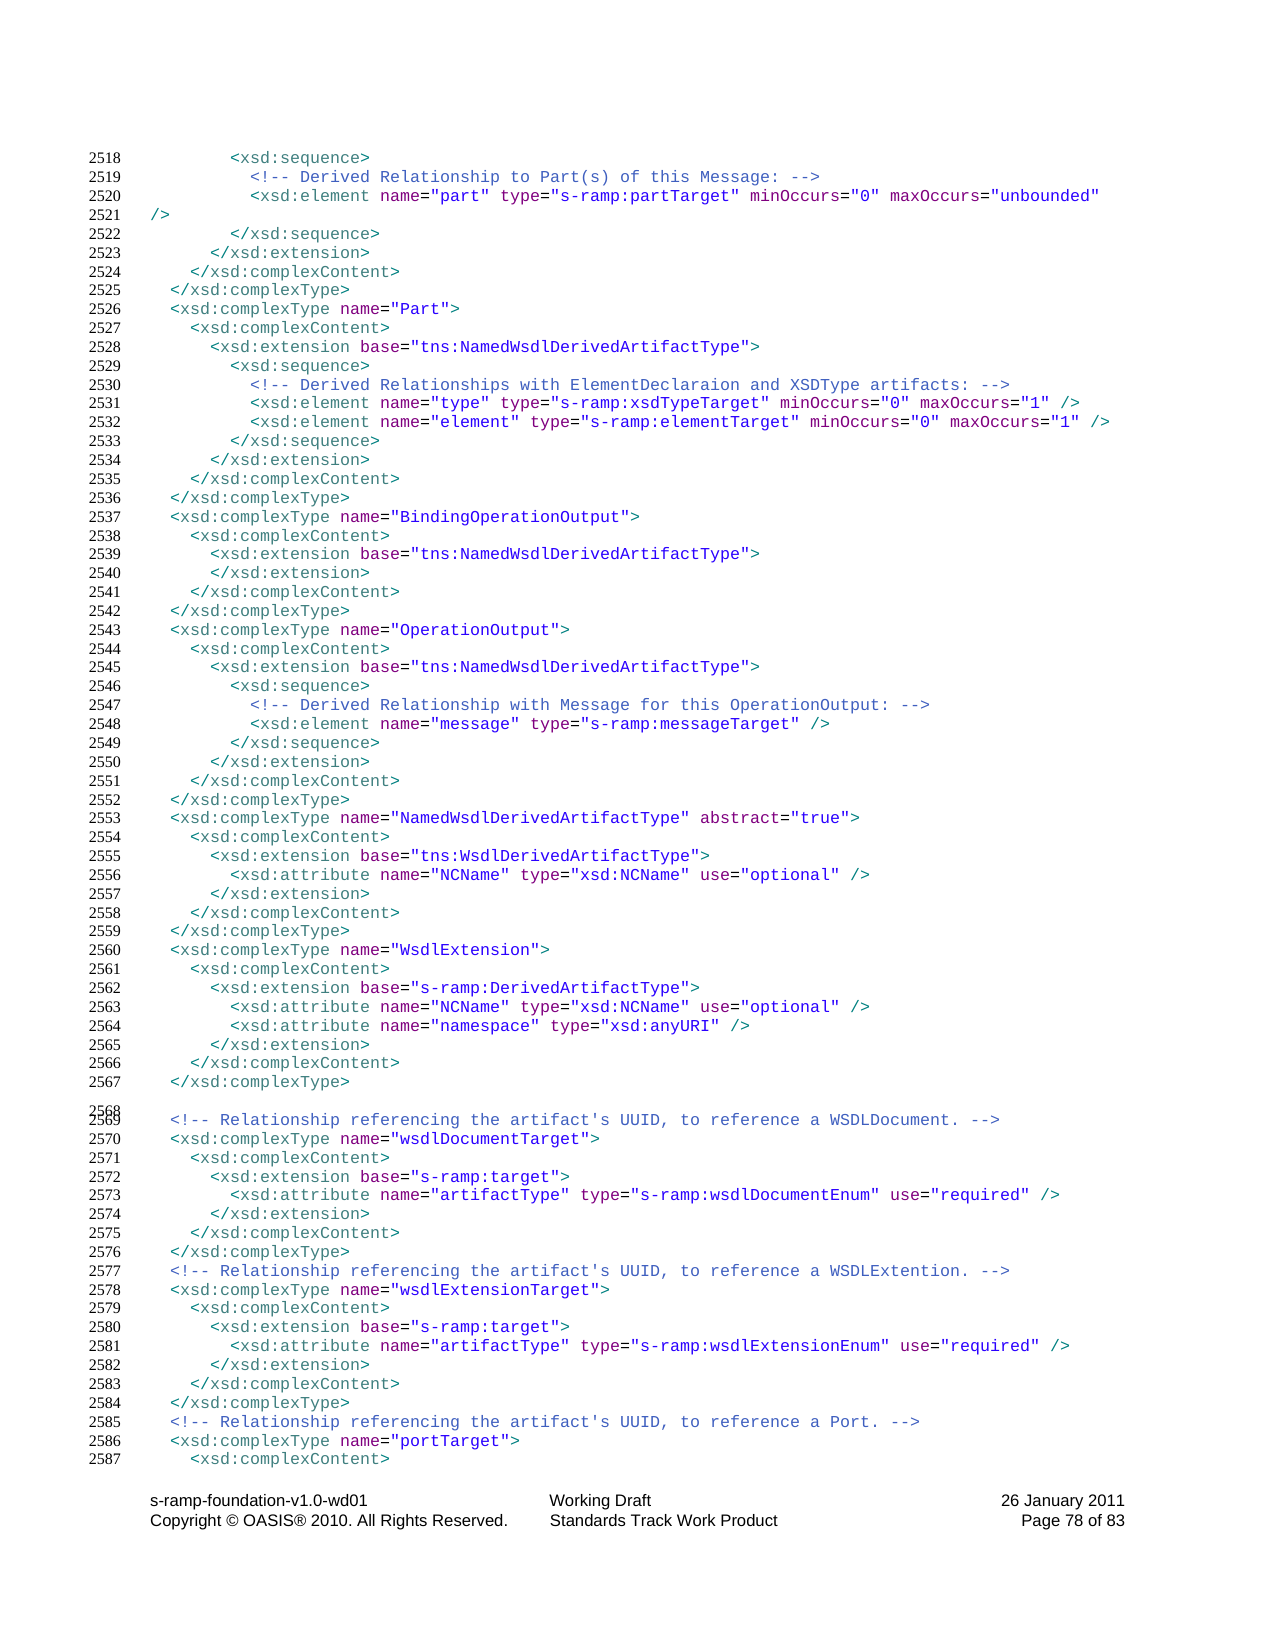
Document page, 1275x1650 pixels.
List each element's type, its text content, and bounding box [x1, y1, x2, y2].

text <xsd:element name="element" type="s-ramp:elementTarget" minOccurs="0" maxOccurs="1" /> [150, 414, 1125, 433]
text <xsd:sequence> [150, 150, 1125, 169]
text <xsd:sequence> [150, 678, 1125, 697]
text <!-- Derived Relationships with ElementDeclaraion and XSDType artifacts: --> [150, 376, 1125, 395]
text <xsd:extension base="tns:NamedWsdlDerivedArtifactType"> [150, 659, 1125, 678]
text <xsd:complexType name="NamedWsdlDerivedArtifactType" abstract="true"> [150, 810, 1125, 829]
text </xsd:complexContent> [150, 1225, 1125, 1243]
text <xsd:extension base="tns:NamedWsdlDerivedArtifactType"> [150, 338, 1125, 357]
text <xsd:complexContent> [150, 829, 1125, 848]
text </xsd:extension> [150, 565, 1125, 584]
text </xsd:complexType> [150, 282, 1125, 301]
text </xsd:extension> [150, 753, 1125, 772]
text <xsd:complexType name="WsdlExtension"> [150, 942, 1125, 961]
text <xsd:complexType name="wsdlDocumentTarget"> [150, 1130, 1125, 1149]
text </xsd:complexType> [150, 489, 1125, 508]
text <xsd:complexContent> [150, 320, 1125, 338]
text <xsd:complexType name="portTarget"> [150, 1432, 1125, 1451]
text <xsd:complexType name="BindingOperationOutput"> [150, 508, 1125, 527]
text </xsd:complexType> [150, 1394, 1125, 1413]
text <xsd:extension base="tns:NamedWsdlDerivedArtifactType"> [150, 546, 1125, 565]
text </xsd:complexContent> [150, 772, 1125, 791]
text <xsd:element name="message" type="s-ramp:messageTarget" /> [150, 716, 1125, 734]
text </xsd:sequence> [150, 433, 1125, 452]
text </xsd:complexContent> [150, 471, 1125, 489]
text <xsd:complexType name="Part"> [150, 301, 1125, 320]
text </xsd:complexType> [150, 1243, 1125, 1262]
text </xsd:extension> [150, 244, 1125, 263]
text </xsd:extension> [150, 885, 1125, 904]
text </xsd:sequence> [150, 734, 1125, 753]
text <xsd:extension base="s-ramp:target"> [150, 1319, 1125, 1338]
text <xsd:complexContent> [150, 1300, 1125, 1319]
text <!-- Relationship referencing the artifact's UUID, to reference a WSDLExtention. --> [150, 1262, 1125, 1281]
text <!-- Relationship referencing the artifact's UUID, to reference a Port. --> [150, 1413, 1125, 1432]
text </xsd:complexContent> [150, 263, 1125, 282]
text <xsd:attribute name="artifactType" type="s-ramp:wsdlExtensionEnum" use="required" /> [150, 1338, 1125, 1357]
text </xsd:complexType> [150, 602, 1125, 621]
text <xsd:complexContent> [150, 1451, 1125, 1470]
text <xsd:attribute name="namespace" type="xsd:anyURI" /> [150, 1017, 1125, 1036]
text </xsd:complexContent> [150, 904, 1125, 923]
text <!-- Derived Relationship with Message for this OperationOutput: --> [150, 697, 1125, 716]
text <xsd:extension base="s-ramp:target"> [150, 1168, 1125, 1187]
text </xsd:extension> [150, 452, 1125, 471]
text <xsd:extension base="tns:WsdlDerivedArtifactType"> [150, 848, 1125, 866]
text <xsd:complexContent> [150, 1149, 1125, 1168]
text <xsd:element name="part" type="s-ramp:partTarget" minOccurs="0" maxOccurs="unbounded" /> [150, 188, 1125, 225]
text <xsd:attribute name="NCName" type="xsd:NCName" use="optional" /> [150, 998, 1125, 1017]
text <xsd:attribute name="artifactType" type="s-ramp:wsdlDocumentEnum" use="required" /> [150, 1187, 1125, 1206]
text </xsd:complexType> [150, 1074, 1125, 1093]
text <xsd:complexType name="wsdlExtensionTarget"> [150, 1281, 1125, 1300]
text <xsd:element name="type" type="s-ramp:xsdTypeTarget" minOccurs="0" maxOccurs="1" /> [150, 395, 1125, 414]
text </xsd:extension> [150, 1357, 1125, 1376]
text <!-- Derived Relationship to Part(s) of this Message: --> [150, 169, 1125, 188]
text <xsd:attribute name="NCName" type="xsd:NCName" use="optional" /> [150, 866, 1125, 885]
text <xsd:complexType name="OperationOutput"> [150, 621, 1125, 640]
text <xsd:extension base="s-ramp:DerivedArtifactType"> [150, 979, 1125, 998]
text <xsd:complexContent> [150, 527, 1125, 546]
text </xsd:extension> [150, 1206, 1125, 1225]
text </xsd:complexContent> [150, 1376, 1125, 1394]
text </xsd:complexContent> [150, 584, 1125, 602]
text <xsd:sequence> [150, 357, 1125, 376]
text <!-- Relationship referencing the artifact's UUID, to reference a WSDLDocument. --> [150, 1112, 1125, 1130]
text </xsd:sequence> [150, 225, 1125, 244]
text </xsd:complexContent> [150, 1055, 1125, 1074]
text </xsd:extension> [150, 1036, 1125, 1055]
text </xsd:complexType> [150, 791, 1125, 810]
text <xsd:complexContent> [150, 640, 1125, 659]
text </xsd:complexType> [150, 923, 1125, 942]
text <xsd:complexContent> [150, 961, 1125, 979]
